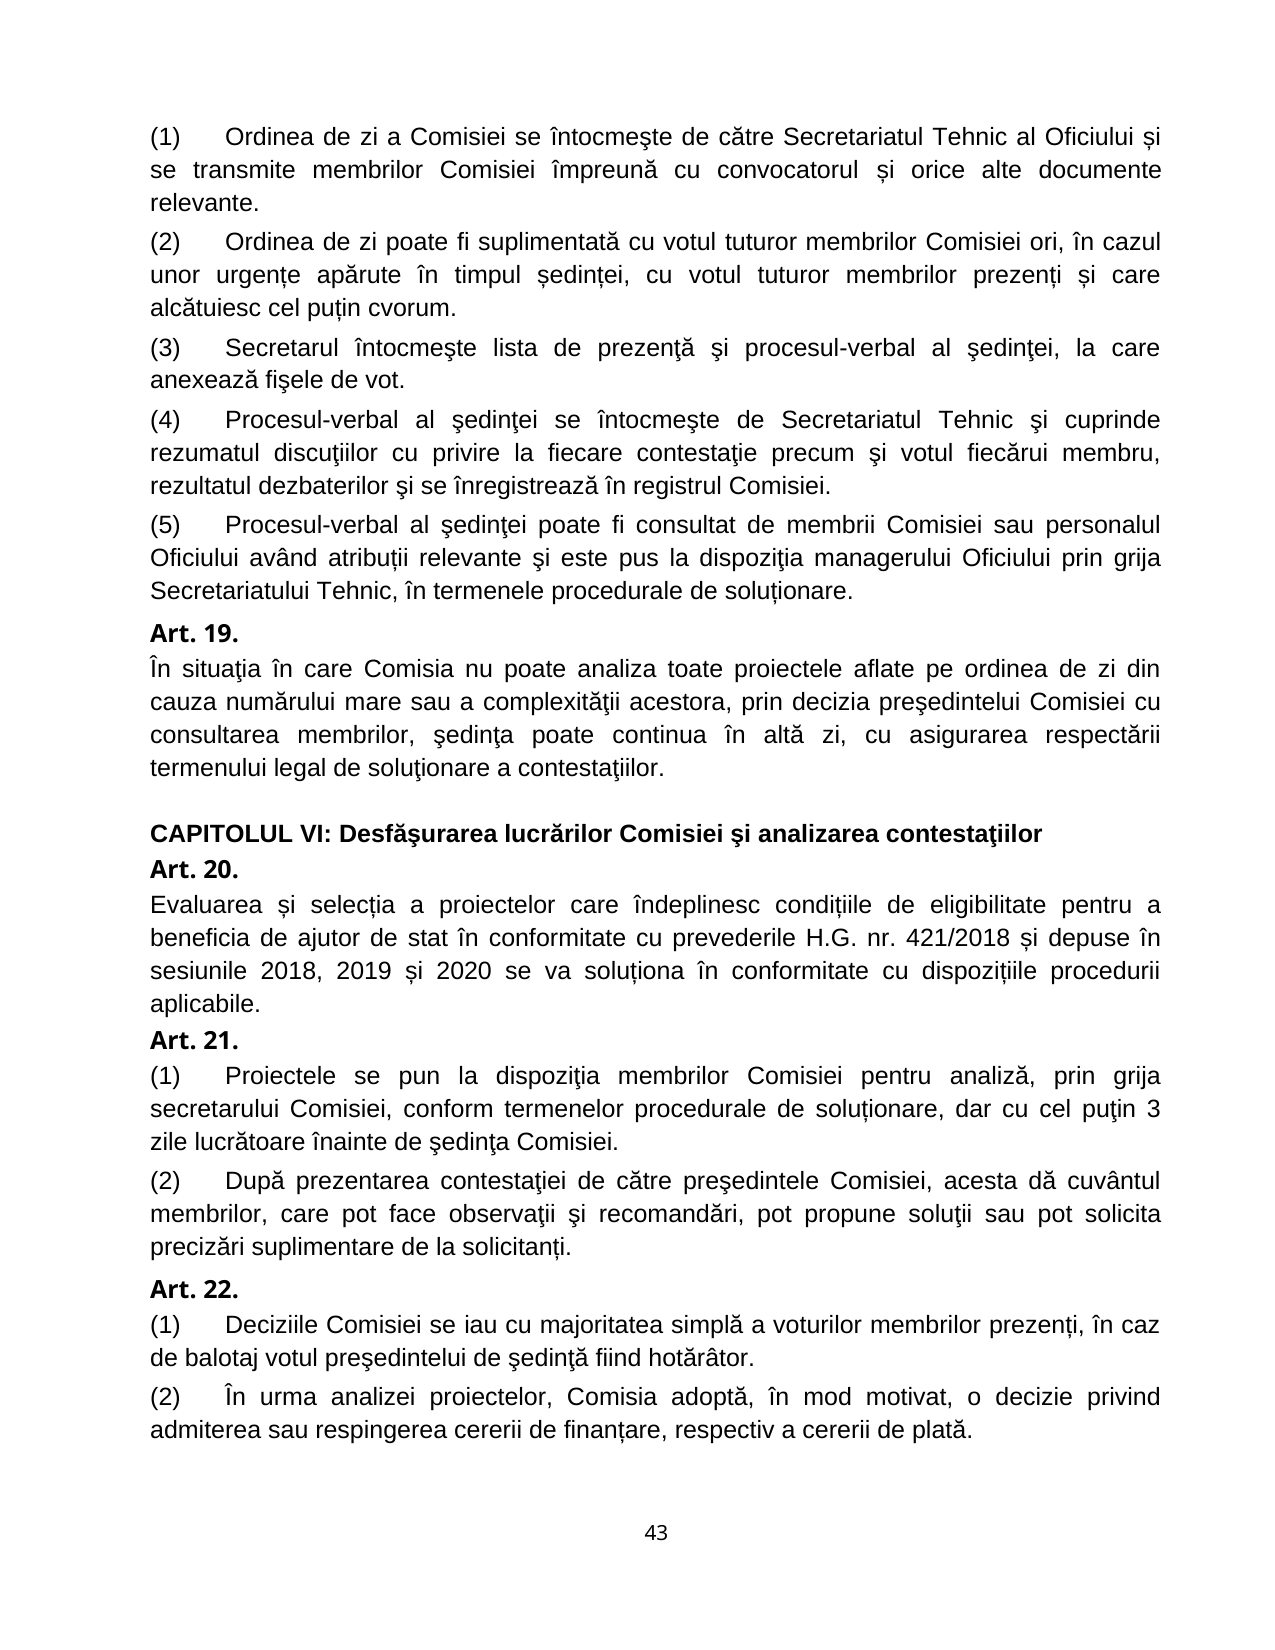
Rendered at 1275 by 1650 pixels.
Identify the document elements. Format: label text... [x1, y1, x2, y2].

list Secretarul întocmeşte lista de prezenţă şi procesul-verbal al şedinţei, la care anexează fişele de vot. [150, 332, 1162, 394]
list Procesul-verbal al şedinţei se întocmeşte de Secretariatul Tehnic şi cuprinde rezumatul discuţiilor cu privire la fiecare contestaţie precum şi votul fiecărui membru, rezultatul dezbaterilor şi se înregistrează în registrul Comisiei. [150, 405, 1162, 499]
list Procesul-verbal al şedinţei poate fi consultat de membrii Comisiei sau personalul Oficiului având atribuții relevante şi este pus la dispoziţia managerului Oficiului prin grija Secretariatului Tehnic, în termenele procedurale de soluționare. [150, 510, 1162, 605]
text Evaluarea și selecția a proiectelor care îndeplinesc condițiile de eligibilitate pentru a beneficia de ajutor de stat în conformitate cu prevederile H.G. nr. 421/2018 și depuse în sesiunile 2018, 2019 și 2020 se va soluționa în conformitate cu dispozițiile procedurii aplicabile. [150, 890, 1162, 1018]
list După prezentarea contestaţiei de către preşedintele Comisiei, acesta dă cuvântul membrilor, care pot face observaţii şi recomandări, pot propune soluţii sau pot solicita precizări suplimentare de la solicitanți. [150, 1166, 1162, 1261]
list Ordinea de zi poate fi suplimentată cu votul tuturor membrilor Comisiei ori, în cazul unor urgențe apărute în timpul ședinței, cu votul tuturor membrilor prezenți și care alcătuiesc cel puțin cvorum. [150, 227, 1162, 322]
text În situaţia în care Comisia nu poate analiza toate proiectele aflate pe ordinea de zi din cauza numărului mare sau a complexităţii acestora, prin decizia preşedintelui Comisiei cu consultarea membrilor, şedinţa poate continua în altă zi, cu asigurarea respectării termenului legal de soluţionare a contestaţiilor. [150, 654, 1162, 782]
text CAPITOLUL VI: Desfăşurarea lucrărilor Comisiei şi analizarea contestaţiilor [150, 819, 1162, 848]
list În urma analizei proiectelor, Comisia adoptă, în mod motivat, o decizie privind admiterea sau respingerea cererii de finanțare, respectiv a cererii de plată. [150, 1382, 1162, 1444]
list Deciziile Comisiei se iau cu majoritatea simplă a voturilor membrilor prezenți, în caz de balotaj votul preşedintelui de şedinţă fiind hotărâtor. [150, 1309, 1162, 1371]
list Proiectele se pun la dispoziţia membrilor Comisiei pentru analiză, prin grija secretarului Comisiei, conform termenelor procedurale de soluționare, dar cu cel puţin 3 zile lucrătoare înainte de şedinţa Comisiei. [150, 1061, 1162, 1155]
list Ordinea de zi a Comisiei se întocmeşte de către Secretariatul Tehnic al Oficiului și se transmite membrilor Comisiei împreună cu convocatorul și orice alte documente relevante. [150, 122, 1162, 217]
